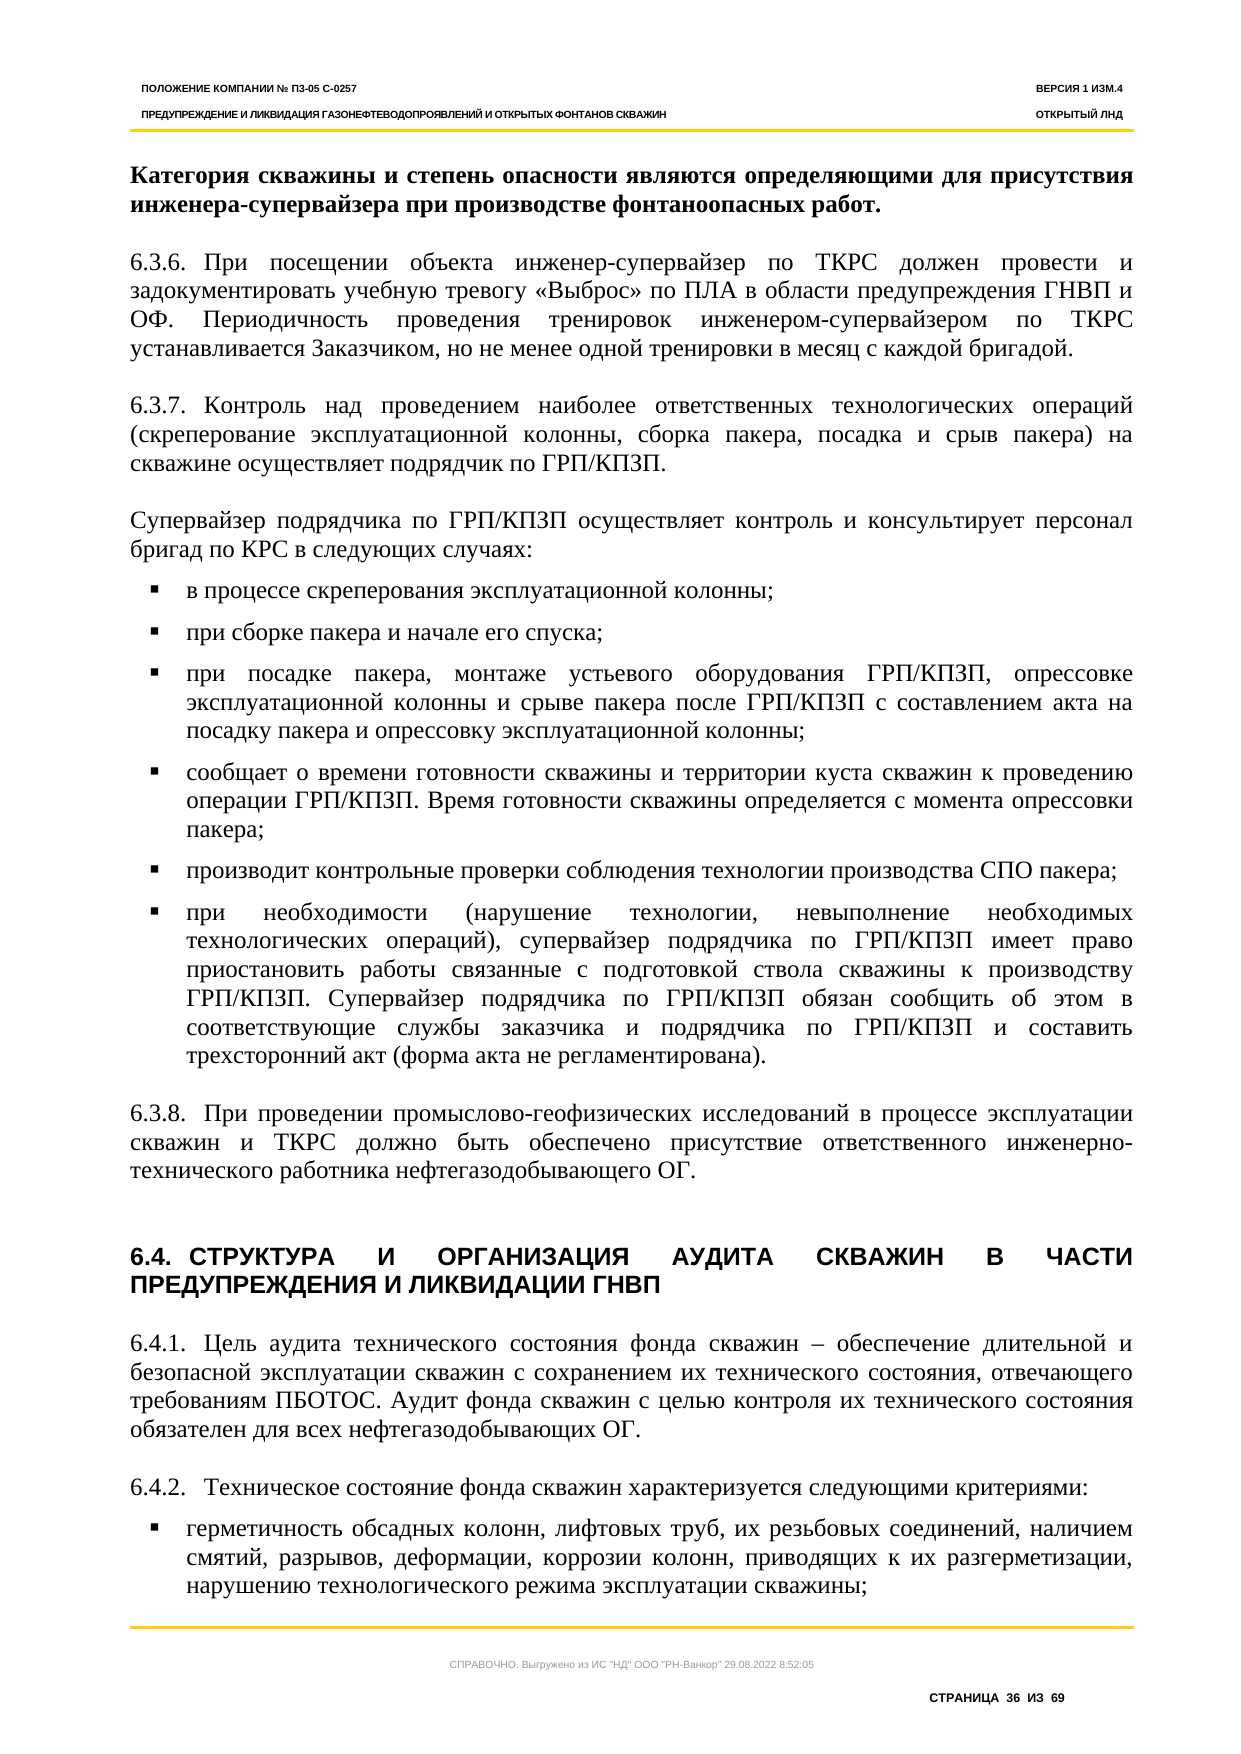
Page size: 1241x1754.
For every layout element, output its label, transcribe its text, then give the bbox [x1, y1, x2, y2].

list СТРУКТУРА И ОРГАНИЗАЦИЯ АУДИТА СКВАЖИН В ЧАСТИ ПРЕДУПРЕЖДЕНИЯ И ЛИКВИДАЦИИ ГНВП [130, 1242, 1134, 1299]
list при посадке пакера, монтаже устьевого оборудования ГРП/КПЗП, опрессовке эксплуатационной колонны и срыве пакера после ГРП/КПЗП с составлением акта на посадку пакера и опрессовку эксплуатационной колонны; [149, 658, 1134, 744]
list при необходимости (нарушение технологии, невыполнение необходимых технологических операций), супервайзер подрядчика по ГРП/КПЗП имеет право приостановить работы связанные с подготовкой ствола скважины к производству ГРП/КПЗП. Супервайзер подрядчика по ГРП/КПЗП обязан сообщить об этом в соответствующие службы заказчика и подрядчика по ГРП/КПЗП и составить трехсторонний акт (форма акта не регламентирована). [149, 897, 1134, 1069]
list в процессе скреперования эксплуатационной колонны; [149, 576, 1134, 604]
list при сборке пакера и начале его спуска; [149, 617, 1134, 646]
text Супервайзер подрядчика по ГРП/КПЗП осуществляет контроль и консультирует персонал бригад по КРС в следующих случаях: [130, 506, 1134, 563]
text 6.4.1. Цель аудита технического состояния фонда скважин – обеспечение длительной и безопасной эксплуатации скважин с сохранением их технического состояния, отвечающего требованиям ПБОТОС. Аудит фонда скважин с целью контроля их технического состояния обязателен для всех нефтегазодобывающих ОГ. [130, 1328, 1134, 1443]
text 6.4.2. Техническое состояние фонда скважин характеризуется следующими критериями: [130, 1472, 1134, 1501]
text Категория скважины и степень опасности являются определяющими для присутствия инженера-супервайзера при производстве фонтаноопасных работ. [130, 161, 1134, 218]
list производит контрольные проверки соблюдения технологии производства СПО пакера; [149, 856, 1134, 884]
list сообщает о времени готовности скважины и территории куста скважин к проведению операции ГРП/КПЗП. Время готовности скважины определяется с момента опрессовки пакера; [149, 757, 1134, 843]
text 6.3.8. При проведении промыслово-геофизических исследований в процессе эксплуатации скважин и ТКРС должно быть обеспечено присутствие ответственного инженерно-технического работника нефтегазодобывающего ОГ. [130, 1098, 1134, 1184]
text 6.3.6. При посещении объекта инженер-супервайзер по ТКРС должен провести и задокументировать учебную тревогу «Выброс» по ПЛА в области предупреждения ГНВП и ОФ. Периодичность проведения тренировок инженером-супервайзером по ТКРС устанавливается Заказчиком, но не менее одной тренировки в месяц с каждой бригадой. [130, 247, 1134, 362]
list герметичность обсадных колонн, лифтовых труб, их резьбовых соединений, наличием смятий, разрывов, деформации, коррозии колонн, приводящих к их разгерметизации, нарушению технологического режима эксплуатации скважины; [149, 1513, 1134, 1599]
text 6.3.7. Контроль над проведением наиболее ответственных технологических операций (скреперование эксплуатационной колонны, сборка пакера, посадка и срыв пакера) на скважине осуществляет подрядчик по ГРП/КПЗП. [130, 391, 1134, 477]
